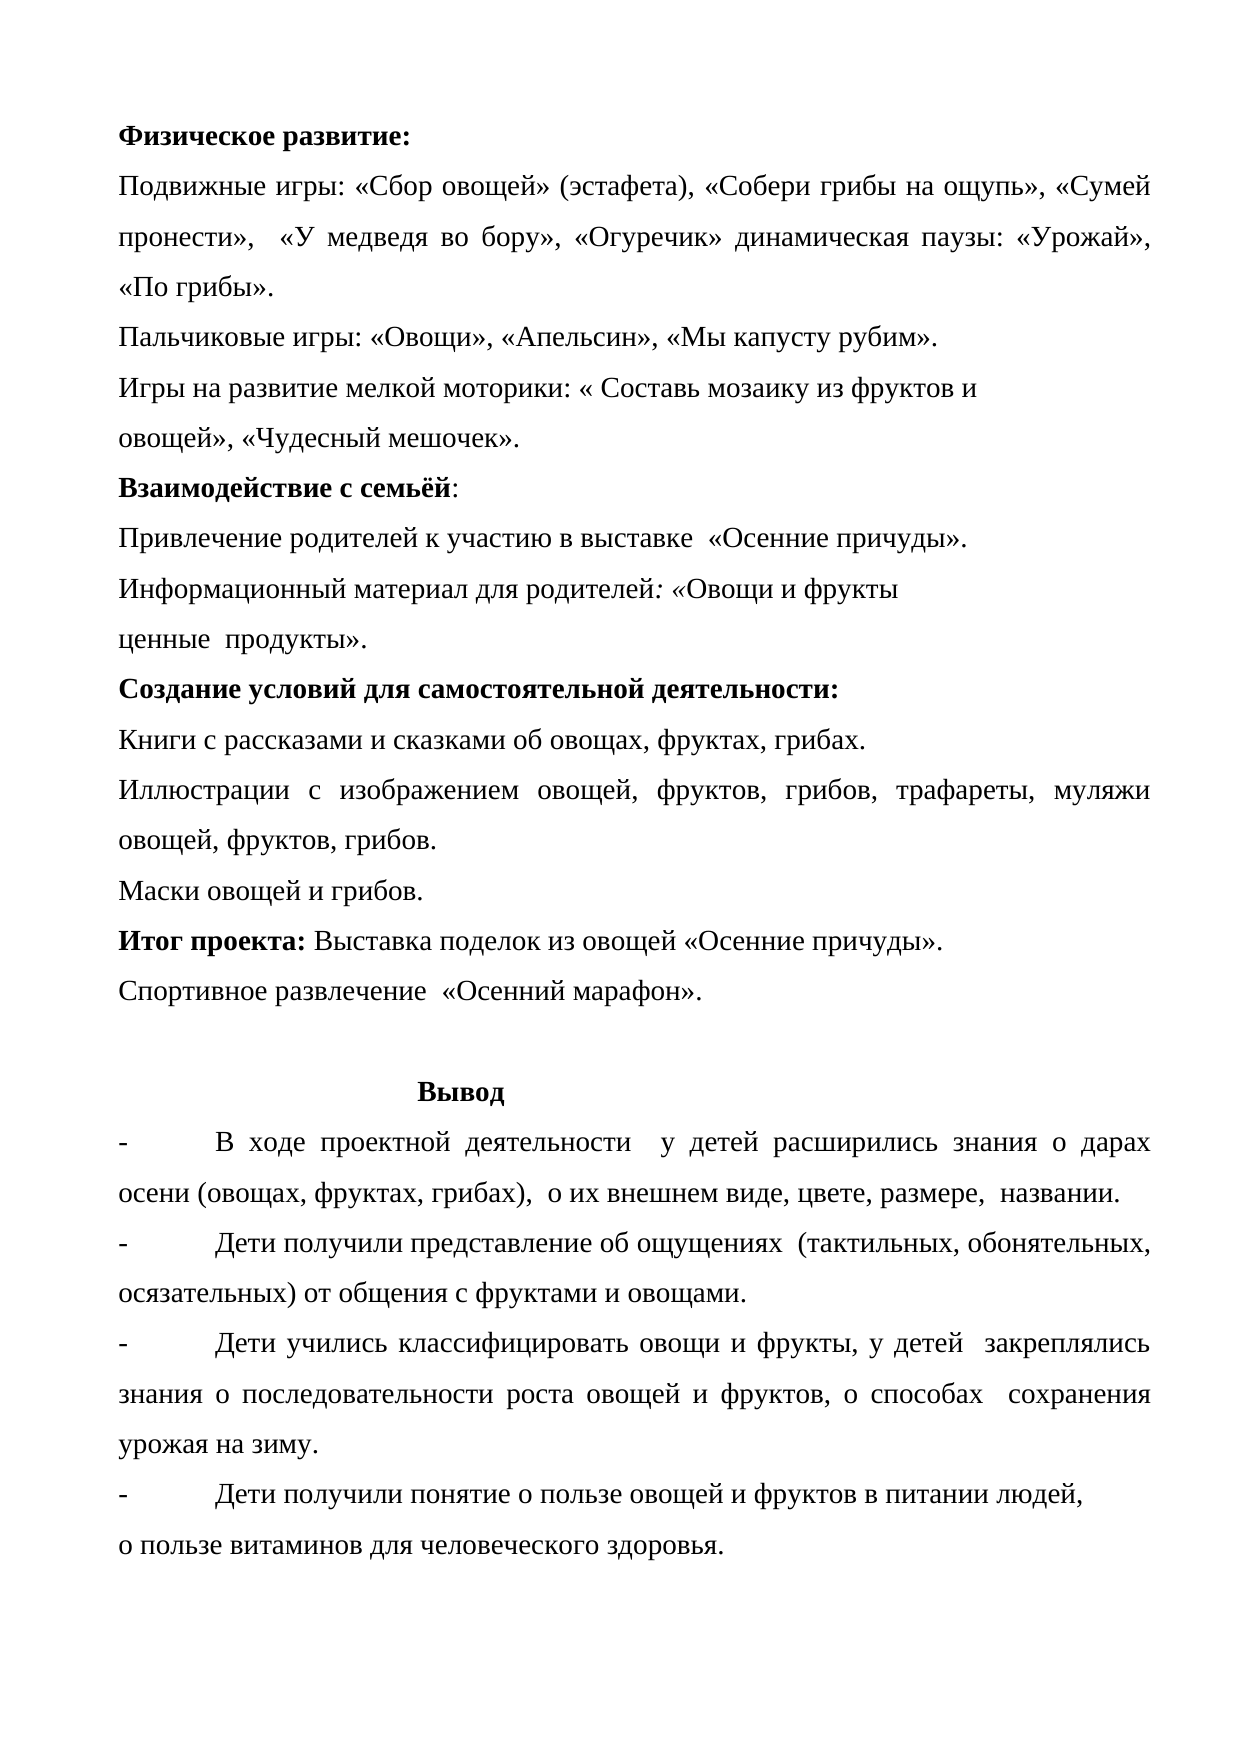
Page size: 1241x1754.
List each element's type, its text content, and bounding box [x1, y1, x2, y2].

text Физическое развитие: [118, 118, 1152, 152]
text Создание условий для самостоятельной деятельности: [118, 672, 1152, 705]
text Игры на развитие мелкой моторики: « Составь мозаику из фруктов и [118, 370, 1152, 403]
text Информационный материал для родителей: «Овощи и фрукты [118, 571, 1152, 604]
list Дети получили представление об ощущениях (тактильных, обонятельных, осязательных) от общения с фруктами и овощами. [118, 1225, 1152, 1309]
text Подвижные игры: «Сбор овощей» (эстафета), «Собери грибы на ощупь», «Сумей пронести», «У медведя во бору», «Огуречик» динамическая паузы: «Урожай», «По грибы». [118, 168, 1152, 303]
text Иллюстрации с изображением овощей, фруктов, грибов, трафареты, муляжи овощей, фруктов, грибов. [118, 772, 1152, 856]
text Привлечение родителей к участию в выставке «Осенние причуды». [118, 521, 1152, 554]
list Дети получили понятие о пользе овощей и фруктов в питании людей, [118, 1477, 1152, 1510]
list Дети учились классифицировать овощи и фрукты, у детей закреплялись знания о последовательности роста овощей и фруктов, о способах сохранения урожая на зиму. [118, 1326, 1152, 1460]
subtitle Спортивное развлечение «Осенний марафон». [118, 973, 1152, 1007]
text Итог проекта: Выставка поделок из овощей «Осенние причуды». [118, 923, 1152, 957]
text о пользе витаминов для человеческого здоровья. [118, 1527, 1152, 1560]
list В ходе проектной деятельности у детей расширились знания о дарах осени (овощах, фруктах, грибах), о их внешнем виде, цвете, размере, названии. [118, 1124, 1152, 1208]
text Книги с рассказами и сказками об овощах, фруктах, грибах. [118, 722, 1152, 755]
text Маски овощей и грибов. [118, 873, 1152, 906]
text овощей», «Чудесный мешочек». [118, 420, 1152, 453]
text Вывод [118, 1074, 1152, 1108]
text Взаимодействие с семьёй: [118, 470, 1152, 504]
text ценные продукты». [118, 621, 1152, 655]
text Пальчиковые игры: «Овощи», «Апельсин», «Мы капусту рубим». [118, 319, 1152, 353]
